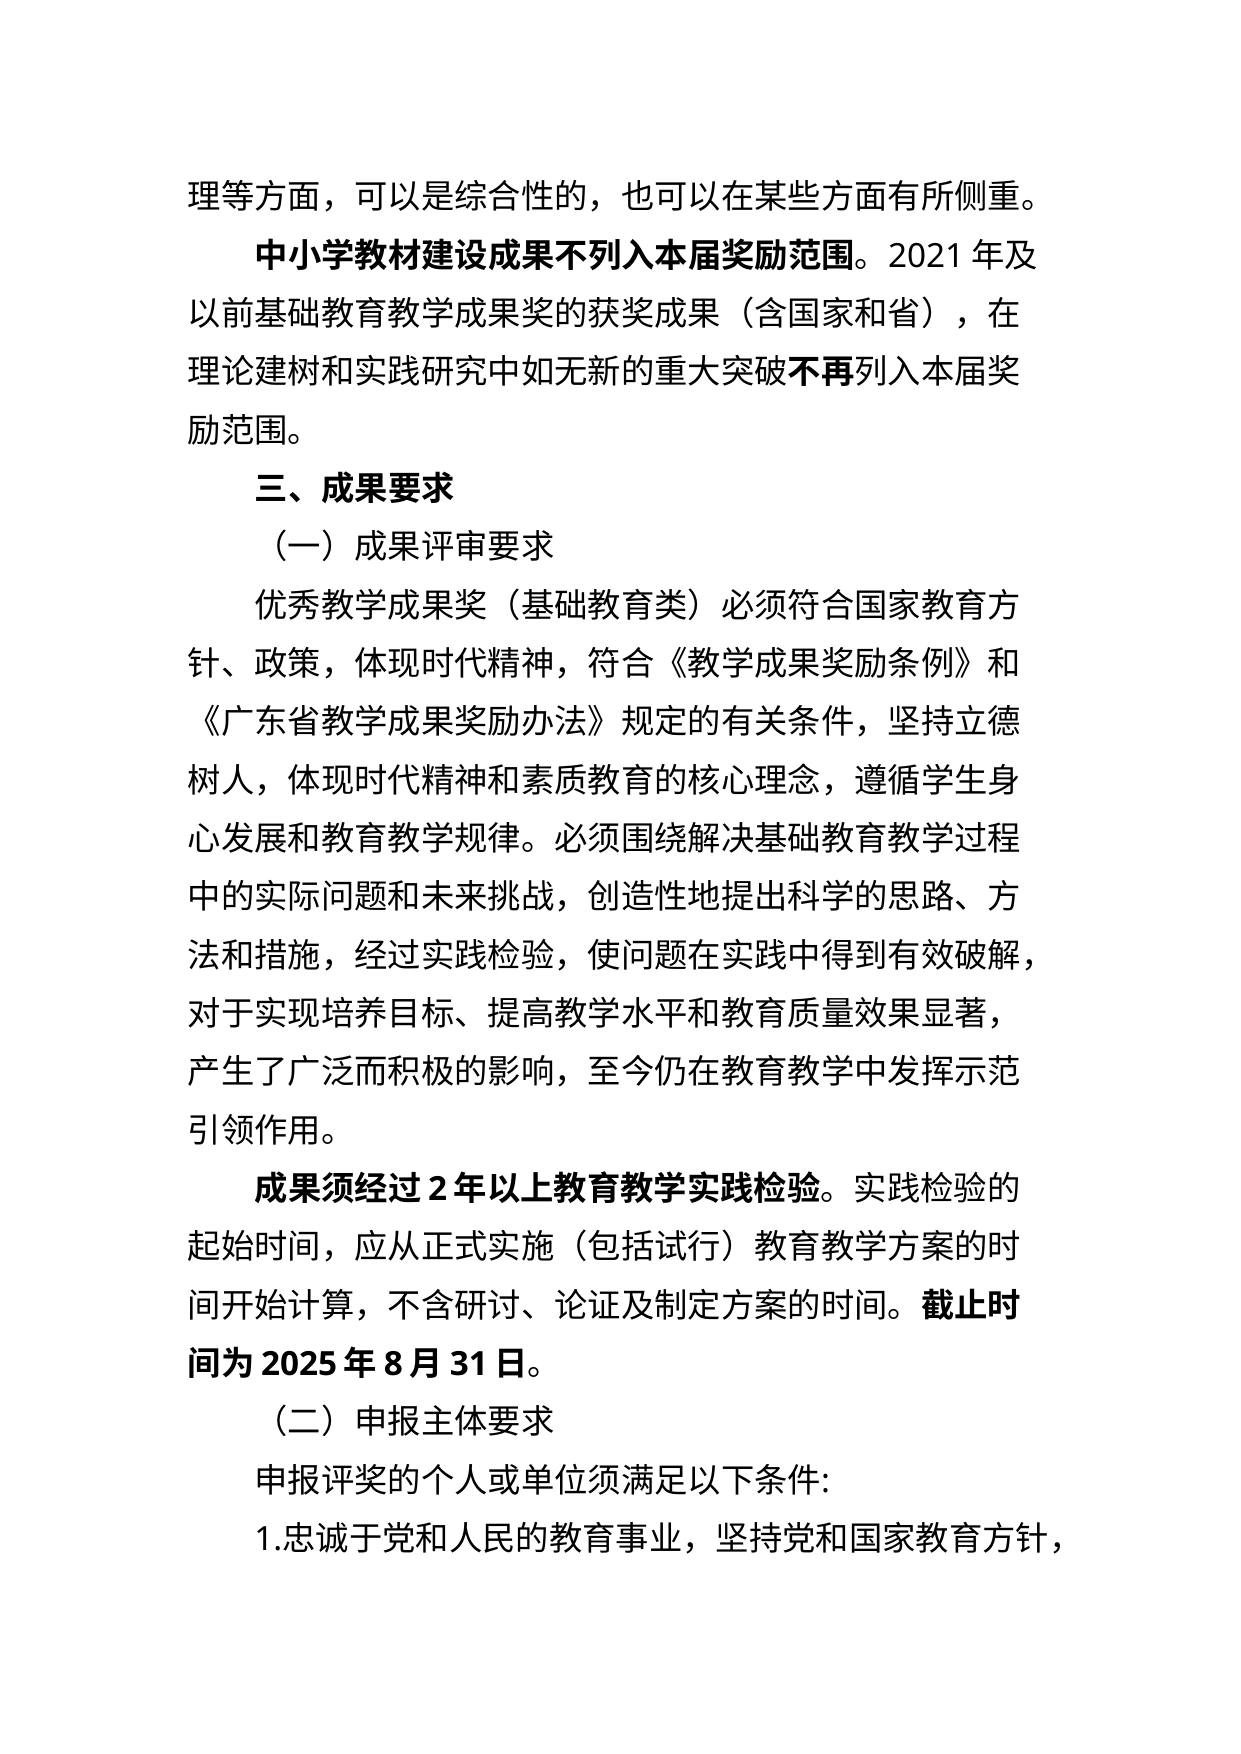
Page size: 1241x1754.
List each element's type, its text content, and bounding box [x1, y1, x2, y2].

text 成果须经过2年以上教育教学实践检验。实践检验的起始时间，应从正式实施（包括试行）教育教学方案的时间开始计算，不含研讨、论证及制定方案的时间。截止时间为2025年8月31日。 [187, 1154, 1053, 1387]
text （一）成果评审要求 [187, 512, 1053, 570]
text （二）申报主体要求 [187, 1387, 1053, 1445]
text 优秀教学成果奖（基础教育类）必须符合国家教育方针、政策，体现时代精神，符合《教学成果奖励条例》和《广东省教学成果奖励办法》规定的有关条件，坚持立德树人，体现时代精神和素质教育的核心理念，遵循学生身心发展和教育教学规律。必须围绕解决基础教育教学过程中的实际问题和未来挑战，创造性地提出科学的思路、方法和措施，经过实践检验，使问题在实践中得到有效破解，对于实现培养目标、提高教学水平和教育质量效果显著，产生了广泛而积极的影响，至今仍在教育教学中发挥示范引领作用。 [187, 570, 1053, 1154]
text 三、成果要求 [187, 454, 1053, 512]
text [187, 1504, 1053, 1562]
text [187, 162, 1053, 220]
text 中小学教材建设成果不列入本届奖励范围。2021年及以前基础教育教学成果奖的获奖成果（含国家和省），在理论建树和实践研究中如无新的重大突破不再列入本届奖励范围。 [187, 220, 1053, 454]
text 申报评奖的个人或单位须满足以下条件: [187, 1445, 1053, 1504]
